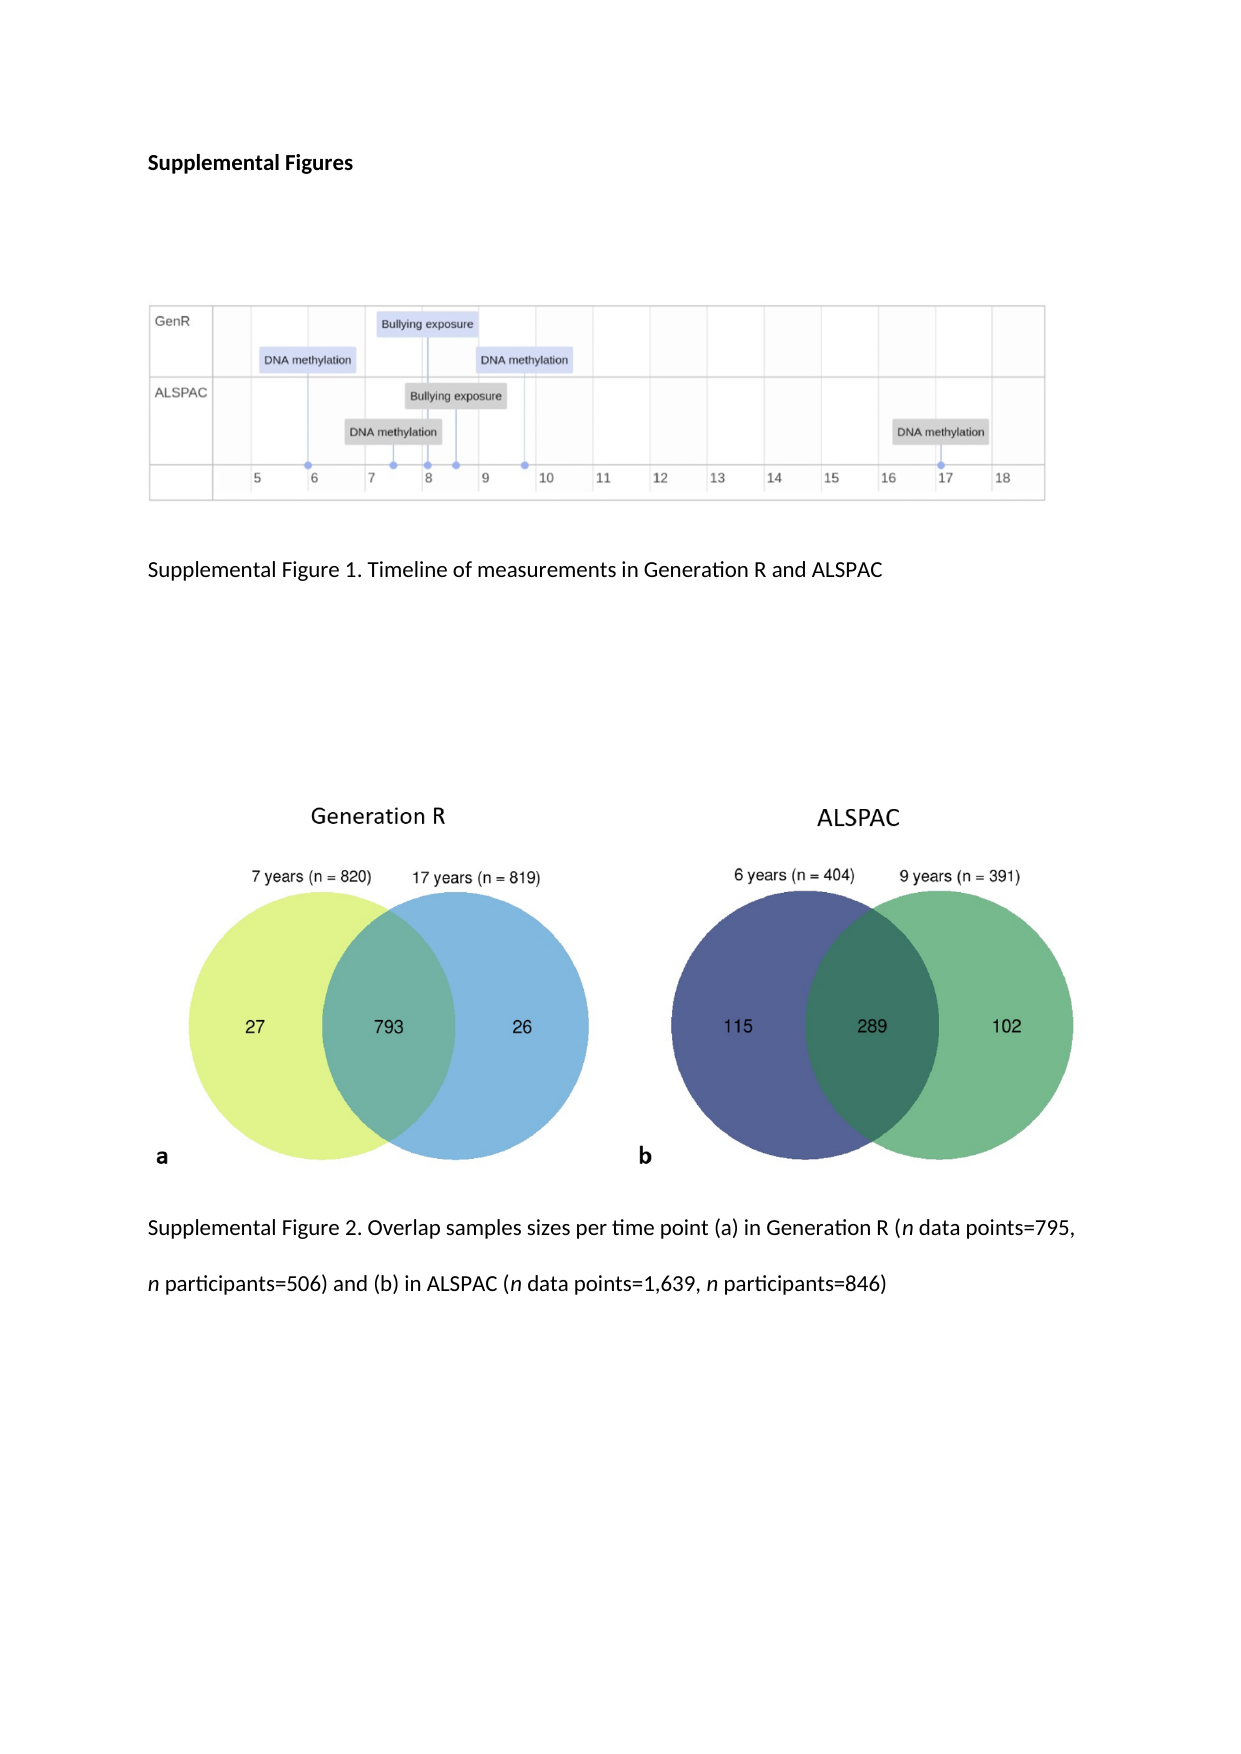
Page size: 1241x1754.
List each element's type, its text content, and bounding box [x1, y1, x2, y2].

text Supplemental Figure 1. Timeline of measurements in Generation R and ALSPAC [148, 555, 1093, 583]
text Supplemental Figure 2. Overlap samples sizes per time point (a) in Generation R (n data points=795, n participants=506) and (b) in ALSPAC (n data points=1,639, n participants=846) [148, 1213, 1093, 1297]
text Supplemental Figures [148, 148, 1093, 176]
picture [147, 790, 1093, 1188]
picture [147, 301, 1051, 506]
